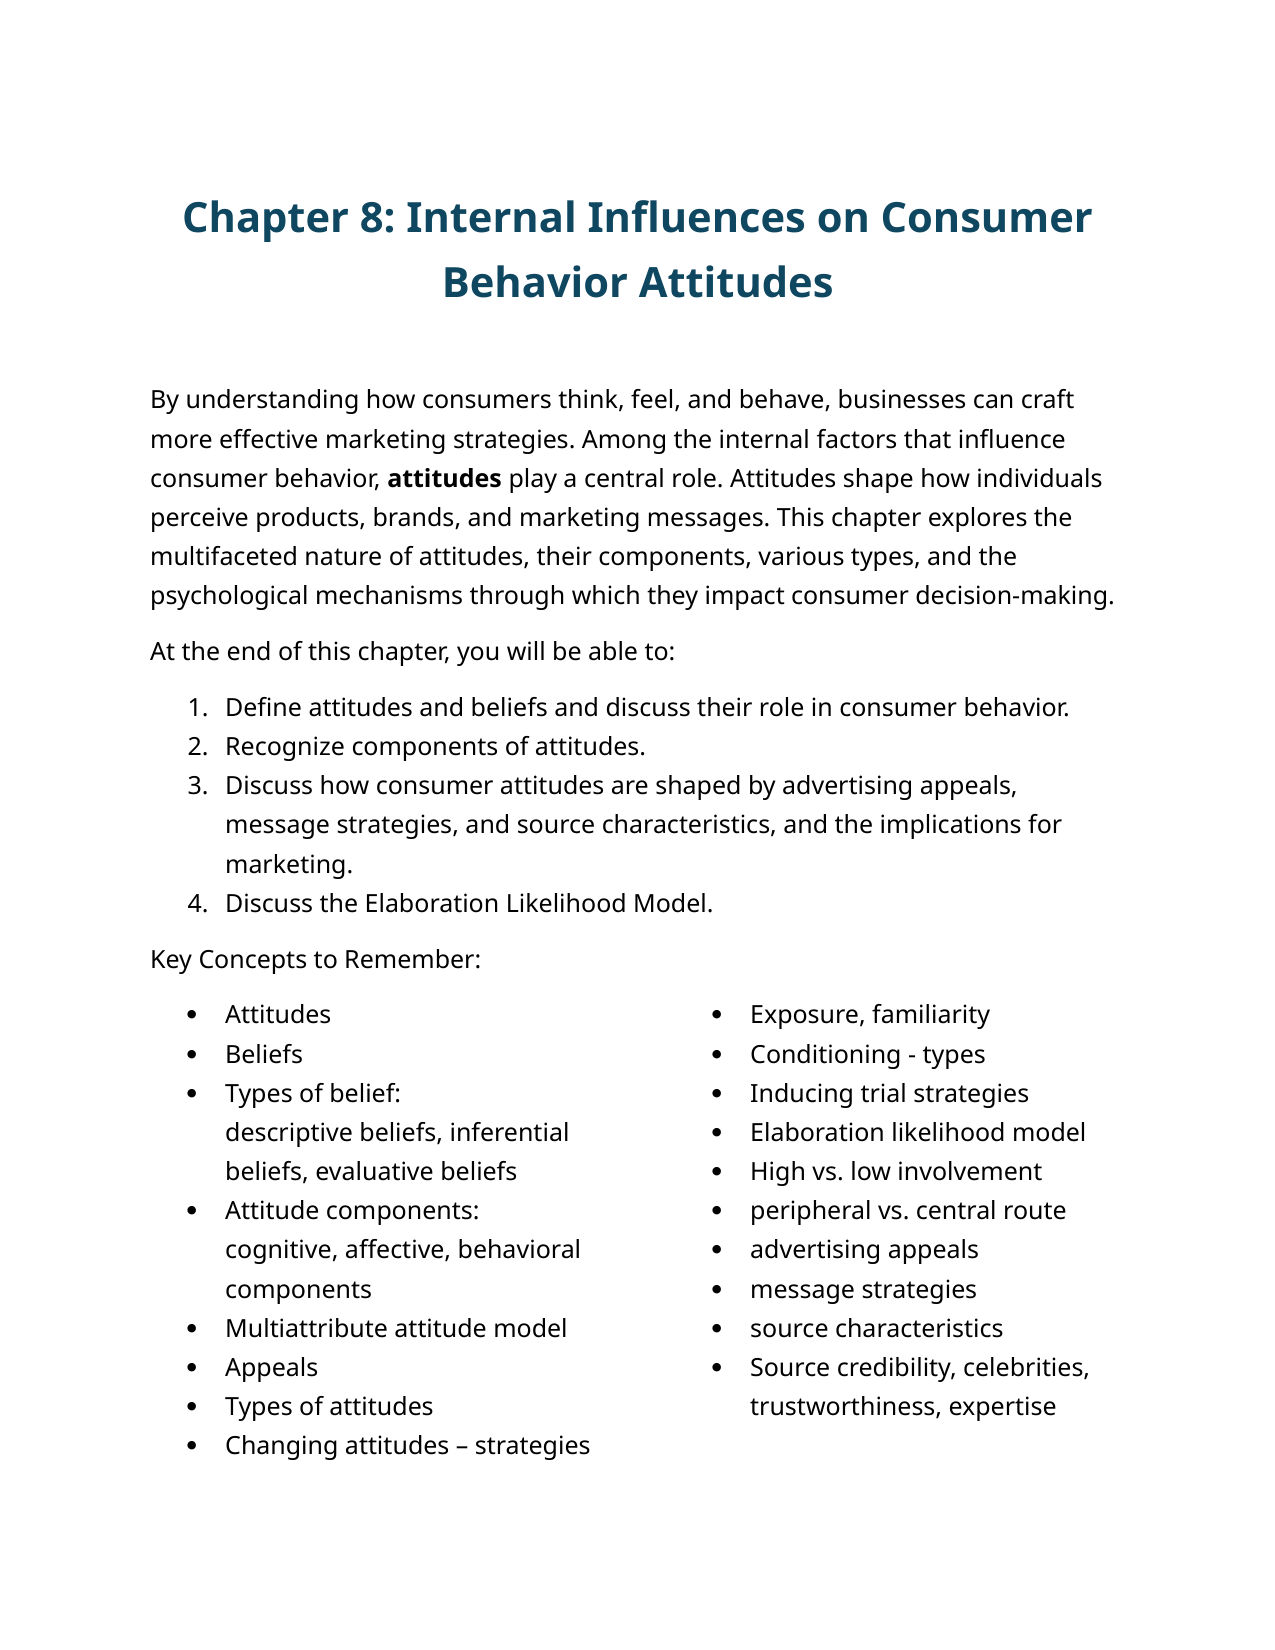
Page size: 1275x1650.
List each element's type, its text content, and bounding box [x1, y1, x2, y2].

text By understanding how consumers think, feel, and behave, businesses can craft more effective marketing strategies. Among the internal factors that influence consumer behavior, attitudes play a central role. Attitudes shape how individuals perceive products, brands, and marketing messages. This chapter explores the multifaceted nature of attitudes, their components, various types, and the psychological mechanisms through which they impact consumer decision-making. [150, 382, 1125, 612]
list Discuss the Elaboration Likelihood Model. [187, 885, 1125, 919]
list Recognize components of attitudes. [187, 729, 1125, 763]
list Multiattribute attitude model [187, 1310, 600, 1344]
list message strategies [712, 1271, 1125, 1305]
list Types of attitudes [187, 1389, 600, 1423]
list Define attitudes and beliefs and discuss their role in consumer behavior. [187, 689, 1125, 724]
list Attitudes [187, 997, 600, 1031]
subtitle Chapter 8: Internal Influences on Consumer Behavior Attitudes [150, 187, 1125, 309]
text At the end of this chapter, you will be able to: [150, 634, 1125, 668]
list advertising appeals [712, 1232, 1125, 1266]
list Elaboration likelihood model [712, 1114, 1125, 1149]
list source characteristics [712, 1310, 1125, 1344]
list Attitude components: cognitive, affective, behavioral components [187, 1193, 600, 1305]
list Exposure, familiarity [712, 997, 1125, 1031]
list Conditioning - types [712, 1036, 1125, 1070]
list Types of belief: descriptive beliefs, inferential beliefs, evaluative beliefs [187, 1075, 600, 1188]
list Changing attitudes – strategies [187, 1428, 600, 1462]
list Inducing trial strategies [712, 1075, 1125, 1109]
list High vs. low involvement [712, 1154, 1125, 1188]
list Source credibility, celebrities, trustworthiness, expertise [712, 1349, 1125, 1423]
list Appeals [187, 1349, 600, 1384]
text Key Concepts to Remember: [150, 941, 1125, 975]
list Discuss how consumer attitudes are shaped by advertising appeals, message strategies, and source characteristics, and the implications for marketing. [187, 768, 1125, 880]
list peripheral vs. central route [712, 1193, 1125, 1227]
list Beliefs [187, 1036, 600, 1070]
